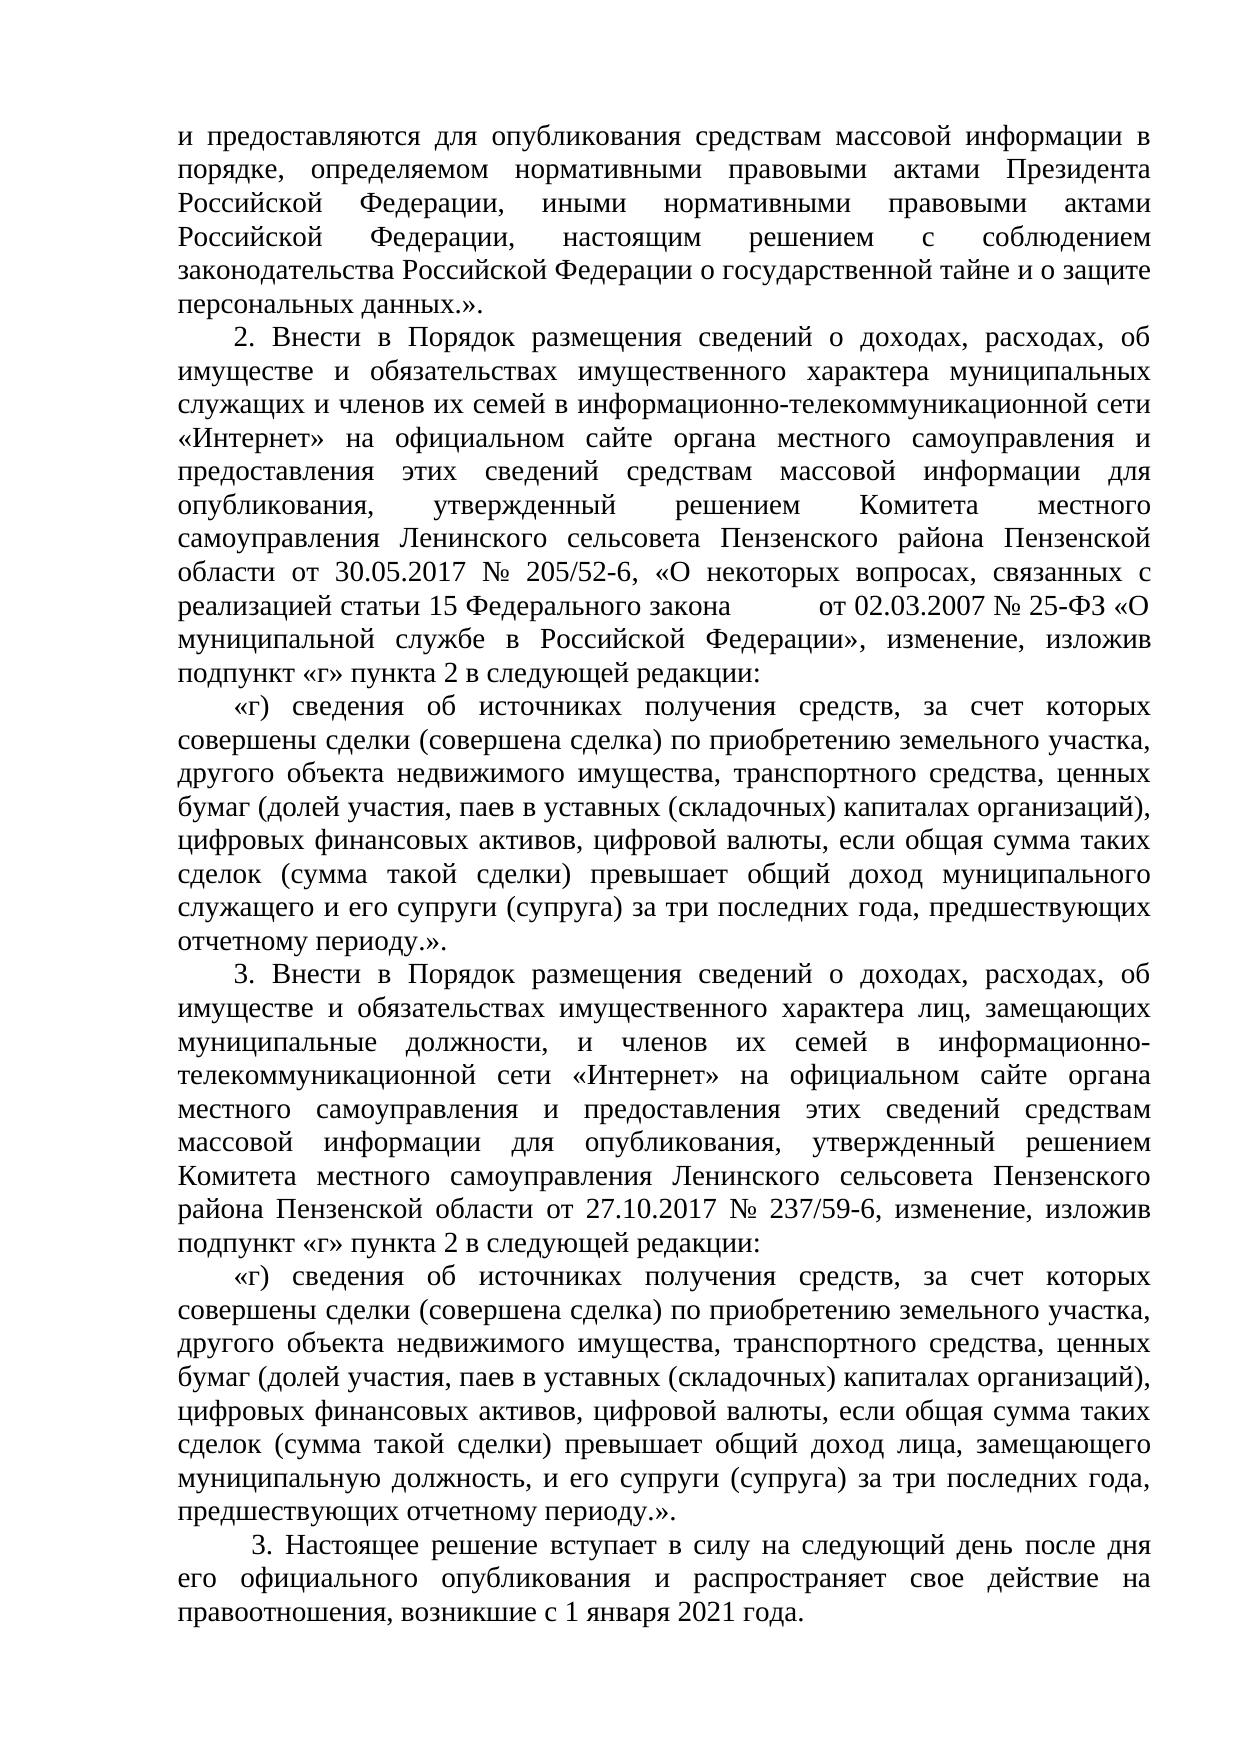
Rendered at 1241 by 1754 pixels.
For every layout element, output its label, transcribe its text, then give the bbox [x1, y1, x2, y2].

text 2. Внести в Порядок размещения сведений о доходах, расходах, об имуществе и обязательствах имущественного характера муниципальных служащих и членов их семей в информационно-телекоммуникационной сети «Интернет» на официальном сайте органа местного самоуправления и предоставления этих сведений средствам массовой информации для опубликования, утвержденный решением Комитета местного самоуправления Ленинского сельсовета Пензенского района Пензенской области от 30.05.2017 № 205/52-6, «О некоторых вопросах, связанных с реализацией статьи 15 Федерального закона от 02.03.2007 № 25-ФЗ «О муниципальной службе в Российской Федерации», изменение, изложив подпункт «г» пункта 2 в следующей редакции: [177, 319, 1152, 688]
text 3. Внести в Порядок размещения сведений о доходах, расходах, об имуществе и обязательствах имущественного характера лиц, замещающих муниципальные должности, и членов их семей в информационно-телекоммуникационной сети «Интернет» на официальном сайте органа местного самоуправления и предоставления этих сведений средствам массовой информации для опубликования, утвержденный решением Комитета местного самоуправления Ленинского сельсовета Пензенского района Пензенской области от 27.10.2017 № 237/59-6, изменение, изложив подпункт «г» пункта 2 в следующей редакции: [177, 957, 1152, 1258]
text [177, 118, 1152, 319]
text 3. Настоящее решение вступает в силу на следующий день после дня его официального опубликования и распространяет свое действие на правоотношения, возникшие с 1 января 2021 года. [177, 1527, 1152, 1627]
text «г) сведения об источниках получения средств, за счет которых совершены сделки (совершена сделка) по приобретению земельного участка, другого объекта недвижимого имущества, транспортного средства, ценных бумаг (долей участия, паев в уставных (складочных) капиталах организаций), цифровых финансовых активов, цифровой валюты, если общая сумма таких сделок (сумма такой сделки) превышает общий доход лица, замещающего муниципальную должность, и его супруги (супруга) за три последних года, предшествующих отчетному периоду.». [177, 1258, 1152, 1527]
text «г) сведения об источниках получения средств, за счет которых совершены сделки (совершена сделка) по приобретению земельного участка, другого объекта недвижимого имущества, транспортного средства, ценных бумаг (долей участия, паев в уставных (складочных) капиталах организаций), цифровых финансовых активов, цифровой валюты, если общая сумма таких сделок (сумма такой сделки) превышает общий доход муниципального служащего и его супруги (супруга) за три последних года, предшествующих отчетному периоду.». [177, 688, 1152, 957]
